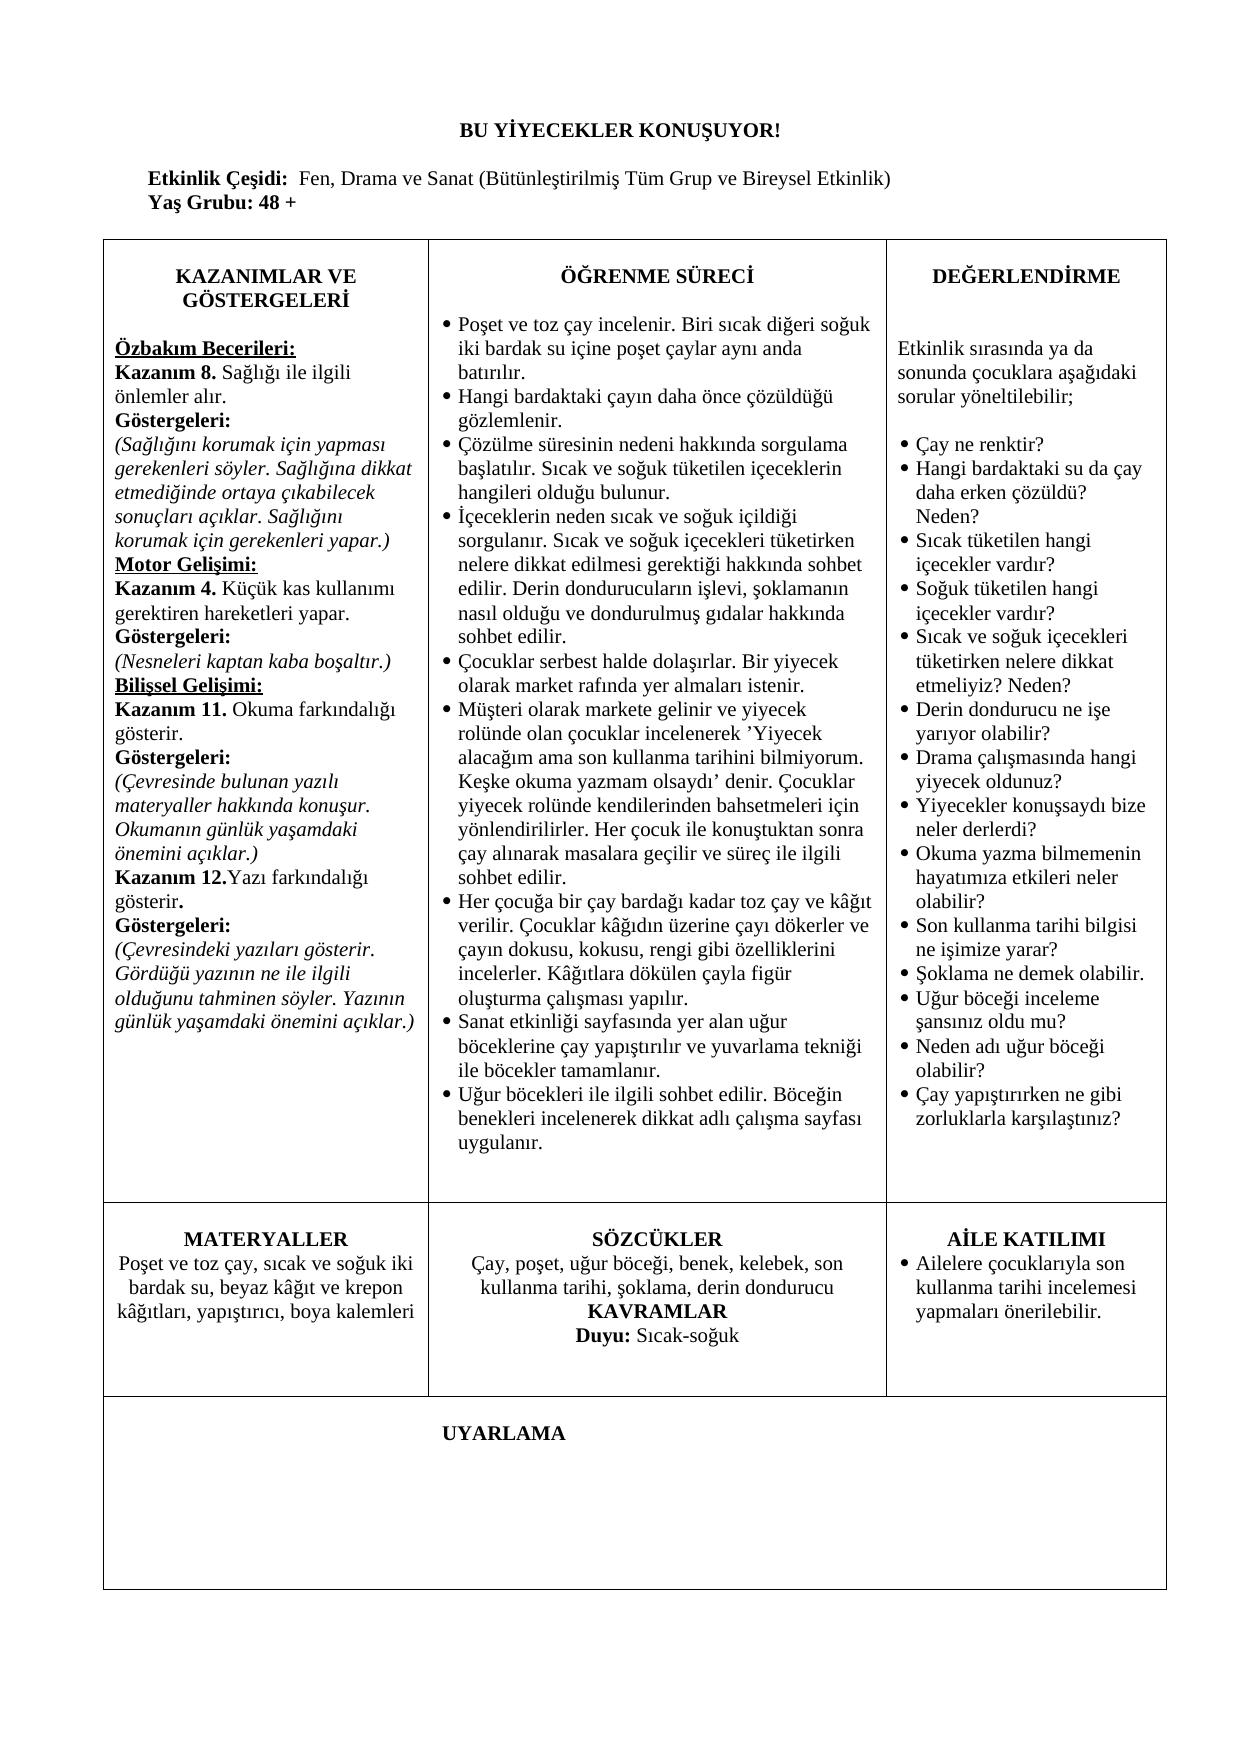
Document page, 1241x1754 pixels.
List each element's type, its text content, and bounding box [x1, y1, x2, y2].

table_cell [886, 1397, 1166, 1589]
table_cell AİLE KATILIMI Ailelere çocuklarıyla son kullanma tarihi incelemesi yapmaları önerilebilir. [887, 1203, 1166, 1396]
text Yaş Grubu: 48 + [148, 190, 1092, 214]
table_header DEĞERLENDİRME Etkinlik sırasında ya da sonunda çocuklara aşağıdaki sorular yöneltilebilir; Çay ne renktir? Hangi bardaktaki su da çay daha erken çözüldü? Neden? Sıcak tüketilen hangi içecekler vardır? Soğuk tüketilen hangi içecekler vardır? Sıcak ve soğuk içecekleri tüketirken nelere dikkat etmeliyiz? Neden? Derin dondurucu ne işe yarıyor olabilir? Drama çalışmasında hangi yiyecek oldunuz? Yiyecekler konuşsaydı bize neler derlerdi? Okuma yazma bilmemenin hayatımıza etkileri neler olabilir? Son kullanma tarihi bilgisi ne işimize yarar? Şoklama ne demek olabilir. Uğur böceği inceleme şansınız oldu mu? Neden adı uğur böceği olabilir? Çay yapıştırırken ne gibi zorluklarla karşılaştınız? [887, 240, 1166, 1202]
table_cell UYARLAMA [104, 1397, 886, 1589]
table_header KAZANIMLAR VE GÖSTERGELERİ Özbakım Becerileri: Kazanım 8. Sağlığı ile ilgili önlemler alır. Göstergeleri: (Sağlığını korumak için yapması gerekenleri söyler. Sağlığına dikkat etmediğinde ortaya çıkabilecek sonuçları açıklar. Sağlığını korumak için gerekenleri yapar.) Motor Gelişimi: Kazanım 4. Küçük kas kullanımı gerektiren hareketleri yapar. Göstergeleri: (Nesneleri kaptan kaba boşaltır.) Bilişsel Gelişimi: Kazanım 11. Okuma farkındalığı gösterir. Göstergeleri: (Çevresinde bulunan yazılı materyaller hakkında konuşur. Okumanın günlük yaşamdaki önemini açıklar.) Kazanım 12.Yazı farkındalığı gösterir. Göstergeleri: (Çevresindeki yazıları gösterir. Gördüğü yazının ne ile ilgili olduğunu tahminen söyler. Yazının günlük yaşamdaki önemini açıklar.) [104, 240, 428, 1202]
text Etkinlik Çeşidi: Fen, Drama ve Sanat (Bütünleştirilmiş Tüm Grup ve Bireysel Etkinlik) [148, 166, 1092, 190]
text BU YİYECEKLER KONUŞUYOR! [148, 118, 1092, 142]
table_header ÖĞRENME SÜRECİ Poşet ve toz çay incelenir. Biri sıcak diğeri soğuk iki bardak su içine poşet çaylar aynı anda batırılır. Hangi bardaktaki çayın daha önce çözüldüğü gözlemlenir. Çözülme süresinin nedeni hakkında sorgulama başlatılır. Sıcak ve soğuk tüketilen içeceklerin hangileri olduğu bulunur. İçeceklerin neden sıcak ve soğuk içildiği sorgulanır. Sıcak ve soğuk içecekleri tüketirken nelere dikkat edilmesi gerektiği hakkında sohbet edilir. Derin dondurucuların işlevi, şoklamanın nasıl olduğu ve dondurulmuş gıdalar hakkında sohbet edilir. Çocuklar serbest halde dolaşırlar. Bir yiyecek olarak market rafında yer almaları istenir. Müşteri olarak markete gelinir ve yiyecek rolünde olan çocuklar incelenerek ’Yiyecek alacağım ama son kullanma tarihini bilmiyorum. Keşke okuma yazmam olsaydı’ denir. Çocuklar yiyecek rolünde kendilerinden bahsetmeleri için yönlendirilirler. Her çocuk ile konuştuktan sonra çay alınarak masalara geçilir ve süreç ile ilgili sohbet edilir. Her çocuğa bir çay bardağı kadar toz çay ve kâğıt verilir. Çocuklar kâğıdın üzerine çayı dökerler ve çayın dokusu, kokusu, rengi gibi özelliklerini incelerler. Kâğıtlara dökülen çayla figür oluşturma çalışması yapılır. Sanat etkinliği sayfasında yer alan uğur böceklerine çay yapıştırılır ve yuvarlama tekniği ile böcekler tamamlanır. Uğur böcekleri ile ilgili sohbet edilir. Böceğin benekleri incelenerek dikkat adlı çalışma sayfası uygulanır. [429, 240, 886, 1202]
table_cell MATERYALLER Poşet ve toz çay, sıcak ve soğuk iki bardak su, beyaz kâğıt ve krepon kâğıtları, yapıştırıcı, boya kalemleri [104, 1203, 428, 1396]
table_cell SÖZCÜKLER Çay, poşet, uğur böceği, benek, kelebek, son kullanma tarihi, şoklama, derin dondurucu KAVRAMLAR Duyu: Sıcak-soğuk [429, 1203, 886, 1396]
